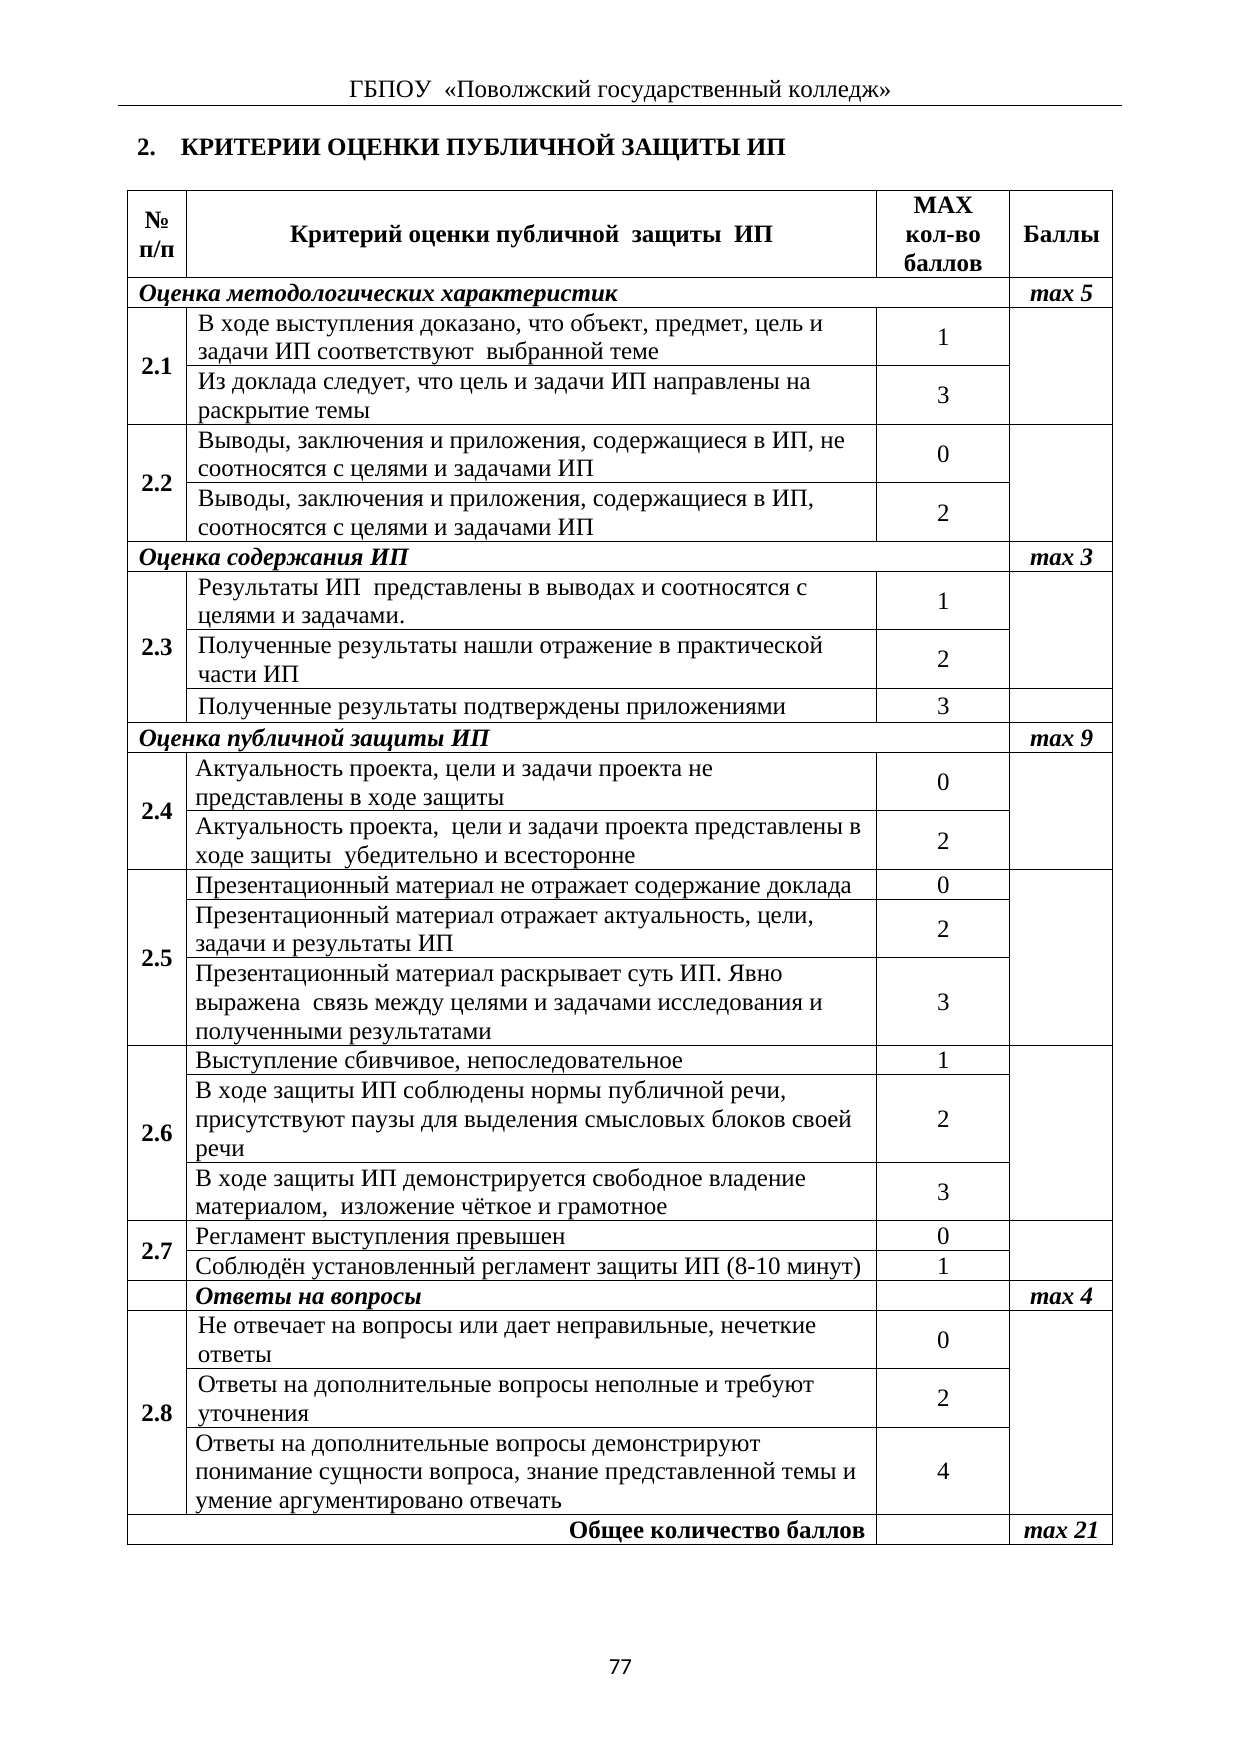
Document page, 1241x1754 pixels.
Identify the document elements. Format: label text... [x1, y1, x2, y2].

table_cell Ответы на дополнительные вопросы неполные и требуют уточнения [187, 1369, 876, 1427]
table_cell Выступление сбивчивое, непоследовательное [187, 1046, 876, 1074]
table_cell 2.4 [128, 753, 186, 869]
table_cell [128, 1281, 186, 1309]
list КРИТЕРИИ ОЦЕНКИ ПУБЛИЧНОЙ ЗАЩИТЫ ИП [137, 132, 1122, 161]
table_cell 2.2 [128, 425, 186, 541]
table_cell Оценка публичной защиты ИП [128, 723, 1009, 752]
table_cell 2 [877, 483, 1009, 541]
table_cell 2 [877, 1075, 1009, 1162]
table_cell 3 [877, 958, 1009, 1044]
table_cell Презентационный материал отражает актуальность, цели, задачи и результаты ИП [187, 900, 876, 957]
table_cell 1 [877, 1251, 1009, 1280]
table_cell [1010, 689, 1112, 722]
table_cell [1010, 1311, 1112, 1514]
table_cell 0 [877, 870, 1009, 899]
table_cell 2.1 [128, 308, 186, 424]
table_header Баллы [1010, 191, 1112, 277]
table_cell Общее количество баллов [128, 1515, 876, 1544]
table_cell [1010, 1221, 1112, 1280]
table_cell [1010, 425, 1112, 541]
table_cell Соблюдён установленный регламент защиты ИП (8-10 минут) [187, 1251, 876, 1280]
table_cell Ответы на дополнительные вопросы демонстрируют понимание сущности вопроса, знание представленной темы и умение аргументировано отвечать [187, 1428, 876, 1514]
table_cell Оценка содержания ИП [128, 542, 1009, 571]
table_cell Регламент выступления превышен [187, 1221, 876, 1250]
table_header Критерий оценки публичной защиты ИП [187, 191, 876, 277]
table_cell 1 [877, 572, 1009, 629]
table_cell В ходе защиты ИП демонстрируется свободное владение материалом, изложение чёткое и грамотное [187, 1163, 876, 1220]
table_cell Выводы, заключения и приложения, содержащиеся в ИП, не соотносятся с целями и задачами ИП [187, 425, 876, 482]
table_cell В ходе выступления доказано, что объект, предмет, цель и задачи ИП соответствуют выбранной теме [187, 308, 876, 365]
table_cell [877, 1281, 1009, 1309]
table_cell mах 9 [1010, 723, 1112, 752]
table_cell mах 3 [1010, 542, 1112, 571]
table_header № п/п [128, 191, 186, 277]
table_cell Полученные результаты подтверждены приложениями [187, 689, 876, 722]
table_cell 4 [877, 1428, 1009, 1514]
table_cell [1010, 870, 1112, 1044]
table_cell Актуальность проекта, цели и задачи проекта не представлены в ходе защиты [187, 753, 876, 810]
table_cell 2 [877, 1369, 1009, 1427]
table_cell Полученные результаты нашли отражение в практической части ИП [187, 630, 876, 688]
table_cell 3 [877, 366, 1009, 424]
table_cell 1 [877, 308, 1009, 365]
table_cell [1010, 753, 1112, 869]
table_cell [1010, 1046, 1112, 1220]
table_cell Ответы на вопросы [187, 1281, 876, 1309]
table_cell 0 [877, 753, 1009, 810]
table_cell 2 [877, 630, 1009, 688]
table_cell [1010, 572, 1112, 688]
table_cell Оценка методологических характеристик [128, 278, 1009, 307]
table_cell Из доклада следует, что цель и задачи ИП направлены на раскрытие темы [187, 366, 876, 424]
table_cell 2 [877, 811, 1009, 869]
table_cell Презентационный материал раскрывает суть ИП. Явно выражена связь между целями и задачами исследования и полученными результатами [187, 958, 876, 1044]
table_cell 2.3 [128, 572, 186, 722]
table_cell mах 5 [1010, 278, 1112, 307]
table_cell 1 [877, 1046, 1009, 1074]
table_cell Выводы, заключения и приложения, содержащиеся в ИП, соотносятся с целями и задачами ИП [187, 483, 876, 541]
table_cell [877, 1515, 1009, 1544]
table_cell 2.8 [128, 1311, 186, 1514]
table_cell 2.7 [128, 1221, 186, 1280]
table_cell 0 [877, 425, 1009, 482]
table_cell Не отвечает на вопросы или дает неправильные, нечеткие ответы [187, 1311, 876, 1368]
table_cell 2.6 [128, 1046, 186, 1220]
table_cell 3 [877, 689, 1009, 722]
table_header МАХ кол-во баллов [877, 191, 1009, 277]
table_cell 2.5 [128, 870, 186, 1044]
table_cell mах 4 [1010, 1281, 1112, 1309]
table_cell 3 [877, 1163, 1009, 1220]
table_cell Актуальность проекта, цели и задачи проекта представлены в ходе защиты убедительно и всесторонне [187, 811, 876, 869]
table_cell Результаты ИП представлены в выводах и соотносятся с целями и задачами. [187, 572, 876, 629]
table_cell 2 [877, 900, 1009, 957]
table_cell Презентационный материал не отражает содержание доклада [187, 870, 876, 899]
table_cell 0 [877, 1311, 1009, 1368]
table_cell 0 [877, 1221, 1009, 1250]
table_cell [1010, 308, 1112, 424]
table_cell В ходе защиты ИП соблюдены нормы публичной речи, присутствуют паузы для выделения смысловых блоков своей речи [187, 1075, 876, 1162]
table_cell mах 21 [1010, 1515, 1112, 1544]
